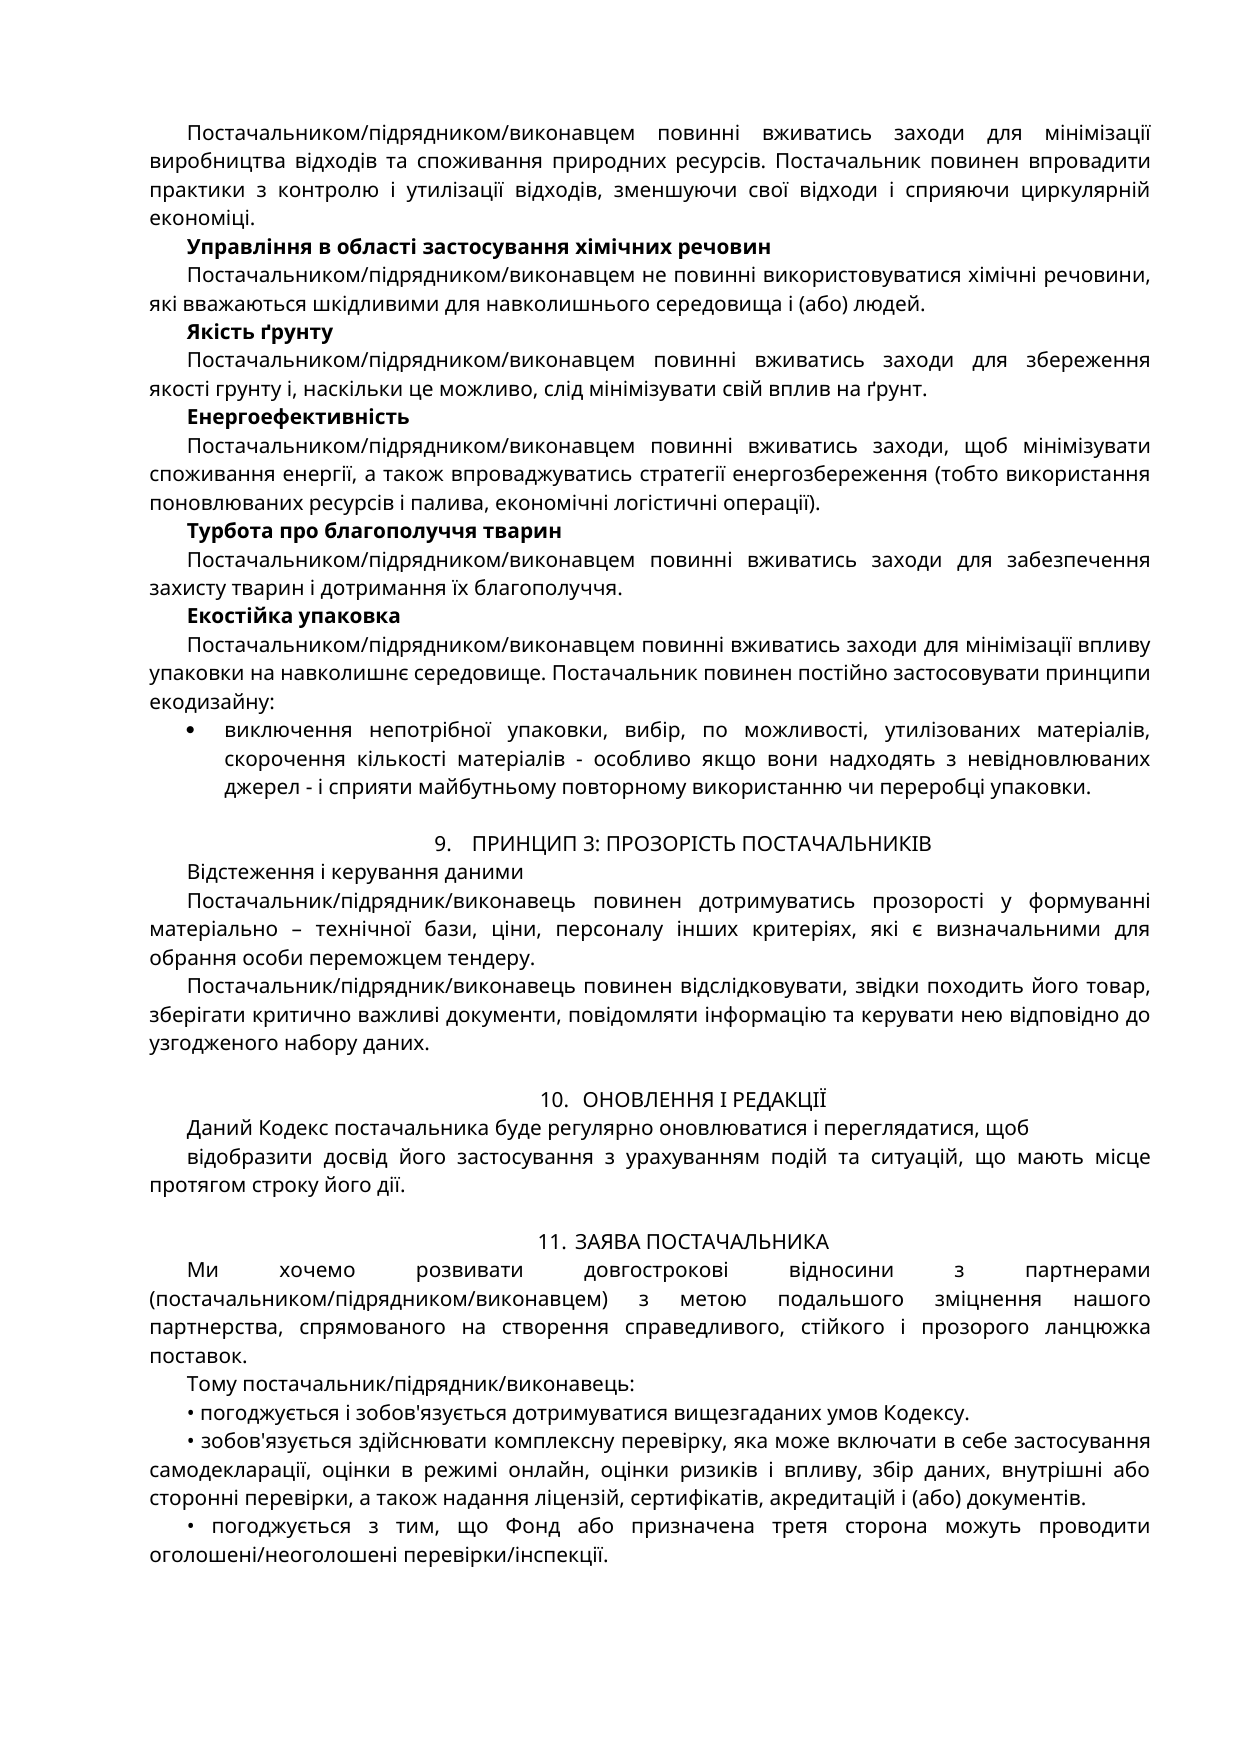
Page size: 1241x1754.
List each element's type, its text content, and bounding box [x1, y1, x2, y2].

text Екостійка упаковка [149, 602, 1152, 630]
text Постачальником/підрядником/виконавцем повинні вживатись заходи для забезпечення захисту тварин і дотримання їх благополуччя. [149, 545, 1152, 602]
list виключення непотрібної упаковки, вибір, по можливості, утилізованих матеріалів, скорочення кількості матеріалів - особливо якщо вони надходять з невідновлюваних джерел - і сприяти майбутньому повторному використанню чи переробці упаковки. [187, 715, 1152, 801]
list ОНОВЛЕННЯ І РЕДАКЦІЇ [215, 1085, 1152, 1113]
text Постачальник/підрядник/виконавець повинен дотримуватись прозорості у формуванні матеріально – технічної бази, ціни, персоналу інших критеріях, які є визначальними для обрання особи переможцем тендеру. [149, 886, 1152, 971]
text Даний Кодекс постачальника буде регулярно оновлюватися і переглядатися, щоб [149, 1113, 1152, 1142]
text • погоджується і зобов'язується дотримуватися вищезгаданих умов Кодексу. [149, 1398, 1152, 1426]
text Турбота про благополуччя тварин [149, 516, 1152, 545]
text • погоджується з тим, що Фонд або призначена третя сторона можуть проводити оголошені/неоголошені перевірки/інспекції. [149, 1512, 1152, 1568]
text Постачальником/підрядником/виконавцем повинні вживатись заходи для мінімізації виробництва відходів та споживання природних ресурсів. Постачальник повинен впровадити практики з контролю і утилізації відходів, зменшуючи свої відходи і сприяючи циркулярній економіці. [149, 118, 1152, 232]
text Відстеження і керування даними [149, 857, 1152, 886]
text Управління в області застосування хімічних речовин [149, 232, 1152, 260]
text Ми хочемо розвивати довгострокові відносини з партнерами (постачальником/підрядником/виконавцем) з метою подальшого зміцнення нашого партнерства, спрямованого на створення справедливого, стійкого і прозорого ланцюжка поставок. [149, 1256, 1152, 1369]
text Постачальник/підрядник/виконавець повинен відслідковувати, звідки походить його товар, зберігати критично важливі документи, повідомляти інформацію та керувати нею відповідно до узгодженого набору даних. [149, 971, 1152, 1057]
text Якість ґрунту [149, 317, 1152, 346]
text відобразити досвід його застосування з урахуванням подій та ситуацій, що мають місце протягом строку його дії. [149, 1142, 1152, 1199]
text Тому постачальник/підрядник/виконавець: [149, 1369, 1152, 1398]
text • зобов'язується здійснювати комплексну перевірку, яка може включати в себе застосування самодекларації, оцінки в режимі онлайн, оцінки ризиків і впливу, збір даних, внутрішні або сторонні перевірки, а також надання ліцензій, сертифікатів, акредитацій і (або) документів. [149, 1426, 1152, 1512]
list ПРИНЦИП 3: ПРОЗОРІСТЬ ПОСТАЧАЛЬНИКІВ [215, 829, 1152, 857]
list ЗАЯВА ПОСТАЧАЛЬНИКА [215, 1227, 1152, 1256]
text Постачальником/підрядником/виконавцем не повинні використовуватися хімічні речовини, які вважаються шкідливими для навколишнього середовища і (або) людей. [149, 260, 1152, 317]
text Постачальником/підрядником/виконавцем повинні вживатись заходи для мінімізації впливу упаковки на навколишнє середовище. Постачальник повинен постійно застосовувати принципи екодизайну: [149, 630, 1152, 715]
text Постачальником/підрядником/виконавцем повинні вживатись заходи, щоб мінімізувати споживання енергії, а також впроваджуватись стратегії енергозбереження (тобто використання поновлюваних ресурсів і палива, економічні логістичні операції). [149, 431, 1152, 516]
text Енергоефективність [149, 402, 1152, 431]
text Постачальником/підрядником/виконавцем повинні вживатись заходи для збереження якості грунту і, наскільки це можливо, слід мінімізувати свій вплив на ґрунт. [149, 346, 1152, 402]
